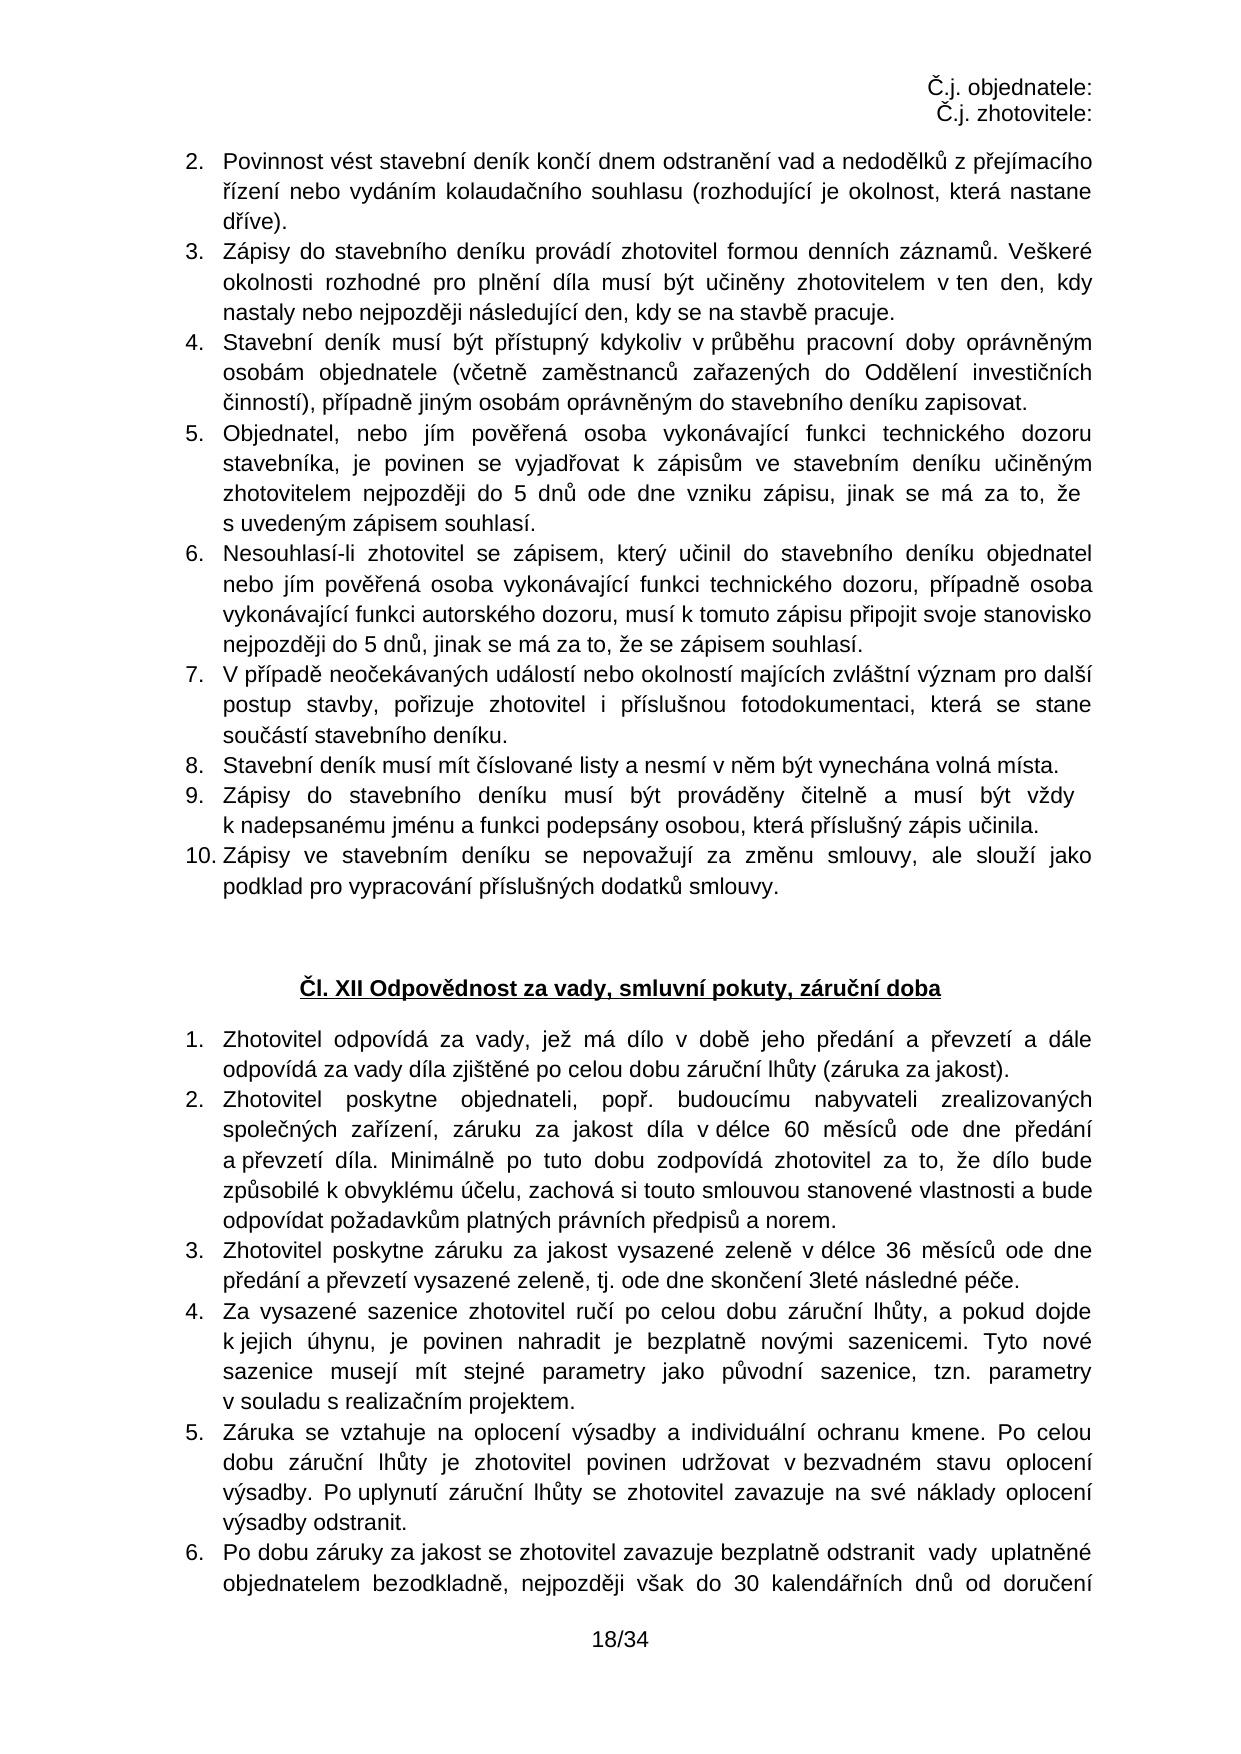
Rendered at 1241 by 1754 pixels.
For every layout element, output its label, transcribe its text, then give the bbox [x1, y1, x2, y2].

list Povinnost vést stavební deník končí dnem odstranění vad a nedodělků z přejímacího řízení nebo vydáním kolaudačního souhlasu (rozhodující je okolnost, která nastane dříve). [185, 148, 1093, 234]
list Zhotovitel odpovídá za vady, jež má dílo v době jeho předání a převzetí a dále odpovídá za vady díla zjištěné po celou dobu záruční lhůty (záruka za jakost). [185, 1026, 1093, 1082]
list Objednatel, nebo jím pověřená osoba vykonávající funkci technického dozoru stavebníka, je povinen se vyjadřovat k zápisům ve stavebním deníku učiněným zhotovitelem nejpozději do 5 dnů ode dne vzniku zápisu, jinak se má za to, že s uvedeným zápisem souhlasí. [185, 419, 1093, 536]
list Za vysazené sazenice zhotovitel ručí po celou dobu záruční lhůty, a pokud dojde k jejich úhynu, je povinen nahradit je bezplatně novými sazenicemi. Tyto nové sazenice musejí mít stejné parametry jako původní sazenice, tzn. parametry v souladu s realizačním projektem. [185, 1298, 1093, 1414]
list Zhotovitel poskytne záruku za jakost vysazené zeleně v délce 36 měsíců ode dne předání a převzetí vysazené zeleně, tj. ode dne skončení 3leté následné péče. [185, 1237, 1093, 1294]
list V případě neočekávaných událostí nebo okolností majících zvláštní význam pro další postup stavby, pořizuje zhotovitel i příslušnou fotodokumentaci, která se stane součástí stavebního deníku. [185, 661, 1093, 748]
list Záruka se vztahuje na oplocení výsadby a individuální ochranu kmene. Po celou dobu záruční lhůty je zhotovitel povinen udržovat v bezvadném stavu oplocení výsadby. Po uplynutí záruční lhůty se zhotovitel zavazuje na své náklady oplocení výsadby odstranit. [185, 1418, 1093, 1535]
list Stavební deník musí být přístupný kdykoliv v průběhu pracovní doby oprávněným osobám objednatele (včetně zaměstnanců zařazených do Oddělení investičních činností), případně jiným osobám oprávněným do stavebního deníku zapisovat. [185, 329, 1093, 416]
list Zápisy ve stavebním deníku se nepovažují za změnu smlouvy, ale slouží jako podklad pro vypracování příslušných dodatků smlouvy. [185, 842, 1093, 899]
list Zápisy do stavebního deníku musí být prováděny čitelně a musí být vždy k nadepsanému jménu a funkci podepsány osobou, která příslušný zápis učinila. [185, 782, 1093, 838]
text Čl. XII Odpovědnost za vady, smluvní pokuty, záruční doba [148, 975, 1093, 1001]
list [185, 1539, 1093, 1596]
list Stavební deník musí mít číslované listy a nesmí v něm být vynechána volná místa. [185, 752, 1093, 778]
list Nesouhlasí-li zhotovitel se zápisem, který učinil do stavebního deníku objednatel nebo jím pověřená osoba vykonávající funkci technického dozoru, případně osoba vykonávající funkci autorského dozoru, musí k tomuto zápisu připojit svoje stanovisko nejpozději do 5 dnů, jinak se má za to, že se zápisem souhlasí. [185, 540, 1093, 657]
list Zhotovitel poskytne objednateli, popř. budoucímu nabyvateli zrealizovaných společných zařízení, záruku za jakost díla v délce 60 měsíců ode dne předání a převzetí díla. Minimálně po tuto dobu zodpovídá zhotovitel za to, že dílo bude způsobilé k obvyklému účelu, zachová si touto smlouvou stanovené vlastnosti a bude odpovídat požadavkům platných právních předpisů a norem. [185, 1086, 1093, 1233]
list Zápisy do stavebního deníku provádí zhotovitel formou denních záznamů. Veškeré okolnosti rozhodné pro plnění díla musí být učiněny zhotovitelem v ten den, kdy nastaly nebo nejpozději následující den, kdy se na stavbě pracuje. [185, 238, 1093, 325]
